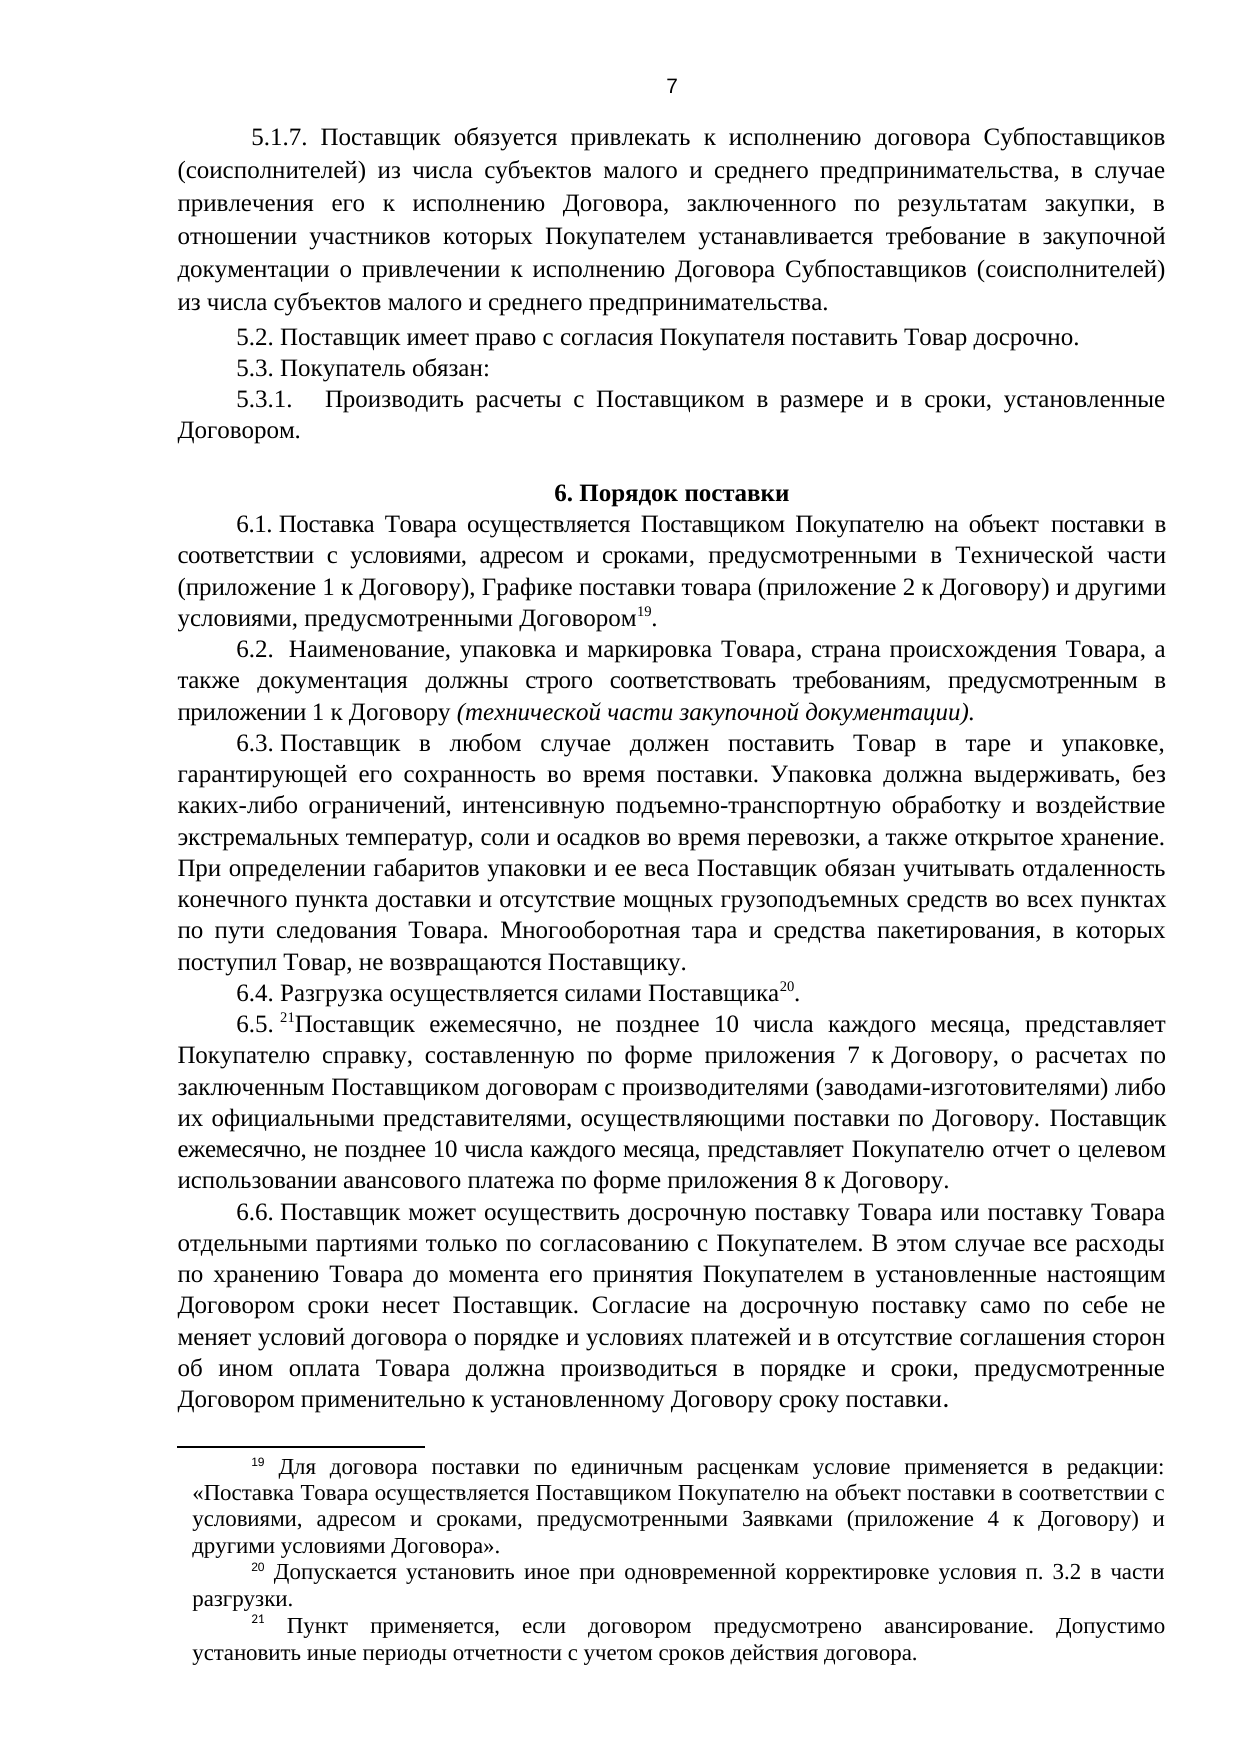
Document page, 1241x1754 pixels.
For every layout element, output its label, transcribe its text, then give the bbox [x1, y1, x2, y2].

text 5.1.7. Поставщик обязуется привлекать к исполнению договора Субпоставщиков (соисполнителей) из числа субъектов малого и среднего предпринимательства, в случае привлечения его к исполнению Договора, заключенного по результатам закупки, в отношении участников которых Покупателем устанавливается требование в закупочной документации о привлечении к исполнению Договора Субпоставщиков (соисполнителей) из числа субъектов малого и среднего предпринимательства. [177, 122, 1166, 316]
text 6. Порядок поставки [177, 476, 1166, 507]
text 6.6. Поставщик может осуществить досрочную поставку Товара или поставку Товара отдельными партиями только по согласованию с Покупателем. В этом случае все расходы по хранению Товара до момента его принятия Покупателем в установленные настоящим Договором сроки несет Поставщик. Согласие на досрочную поставку само по себе не меняет условий договора о порядке и условиях платежей и в отсутствие соглашения сторон об ином оплата Товара должна производиться в порядке и сроки, предусмотренные Договором применительно к установленному Договору сроку поставки. [177, 1195, 1166, 1414]
text 5.2. Поставщик имеет право с согласия Покупателя поставить Товар досрочно. [177, 320, 1166, 351]
text 6.5. Поставщик ежемесячно, не позднее 10 числа каждого месяца, представляет Покупателю справку, составленную по форме приложения 7 к Договору, о расчетах по заключенным Поставщиком договорам с производителями (заводами-изготовителями) либо их официальными представителями, осуществляющими поставки по Договору. Поставщик ежемесячно, не позднее 10 числа каждого месяца, представляет Покупателю отчет о целевом использовании авансового платежа по форме приложения 8 к Договору. [177, 1007, 1166, 1195]
text 6.2. Наименование, упаковка и маркировка Товара, страна происхождения Товара, а также документация должны строго соответствовать требованиям, предусмотренным в приложении 1 к Договору (технической части закупочной документации). [177, 632, 1166, 726]
text 6.3. Поставщик в любом случае должен поставить Товар в таре и упаковке, гарантирующей его сохранность во время поставки. Упаковка должна выдерживать, без каких-либо ограничений, интенсивную подъемно-транспортную обработку и воздействие экстремальных температур, соли и осадков во время перевозки, а также открытое хранение. При определении габаритов упаковки и ее веса Поставщик обязан учитывать отдаленность конечного пункта доставки и отсутствие мощных грузоподъемных средств во всех пунктах по пути следования Товара. Многооборотная тара и средства пакетирования, в которых поступил Товар, не возвращаются Поставщику. [177, 726, 1166, 976]
text 6.4. Разгрузка осуществляется силами Поставщика. [177, 976, 1166, 1007]
list Производить расчеты с Поставщиком в размере и в сроки, установленные Договором. [177, 382, 1166, 445]
text 5.3. Покупатель обязан: [177, 351, 1166, 382]
text 6.1. Поставка Товара осуществляется Поставщиком Покупателю на объект поставки в соответствии с условиями, адресом и сроками, предусмотренными в Технической части (приложение 1 к Договору), Графике поставки товара (приложение 2 к Договору) и другими условиями, предусмотренными Договором. [177, 507, 1166, 632]
